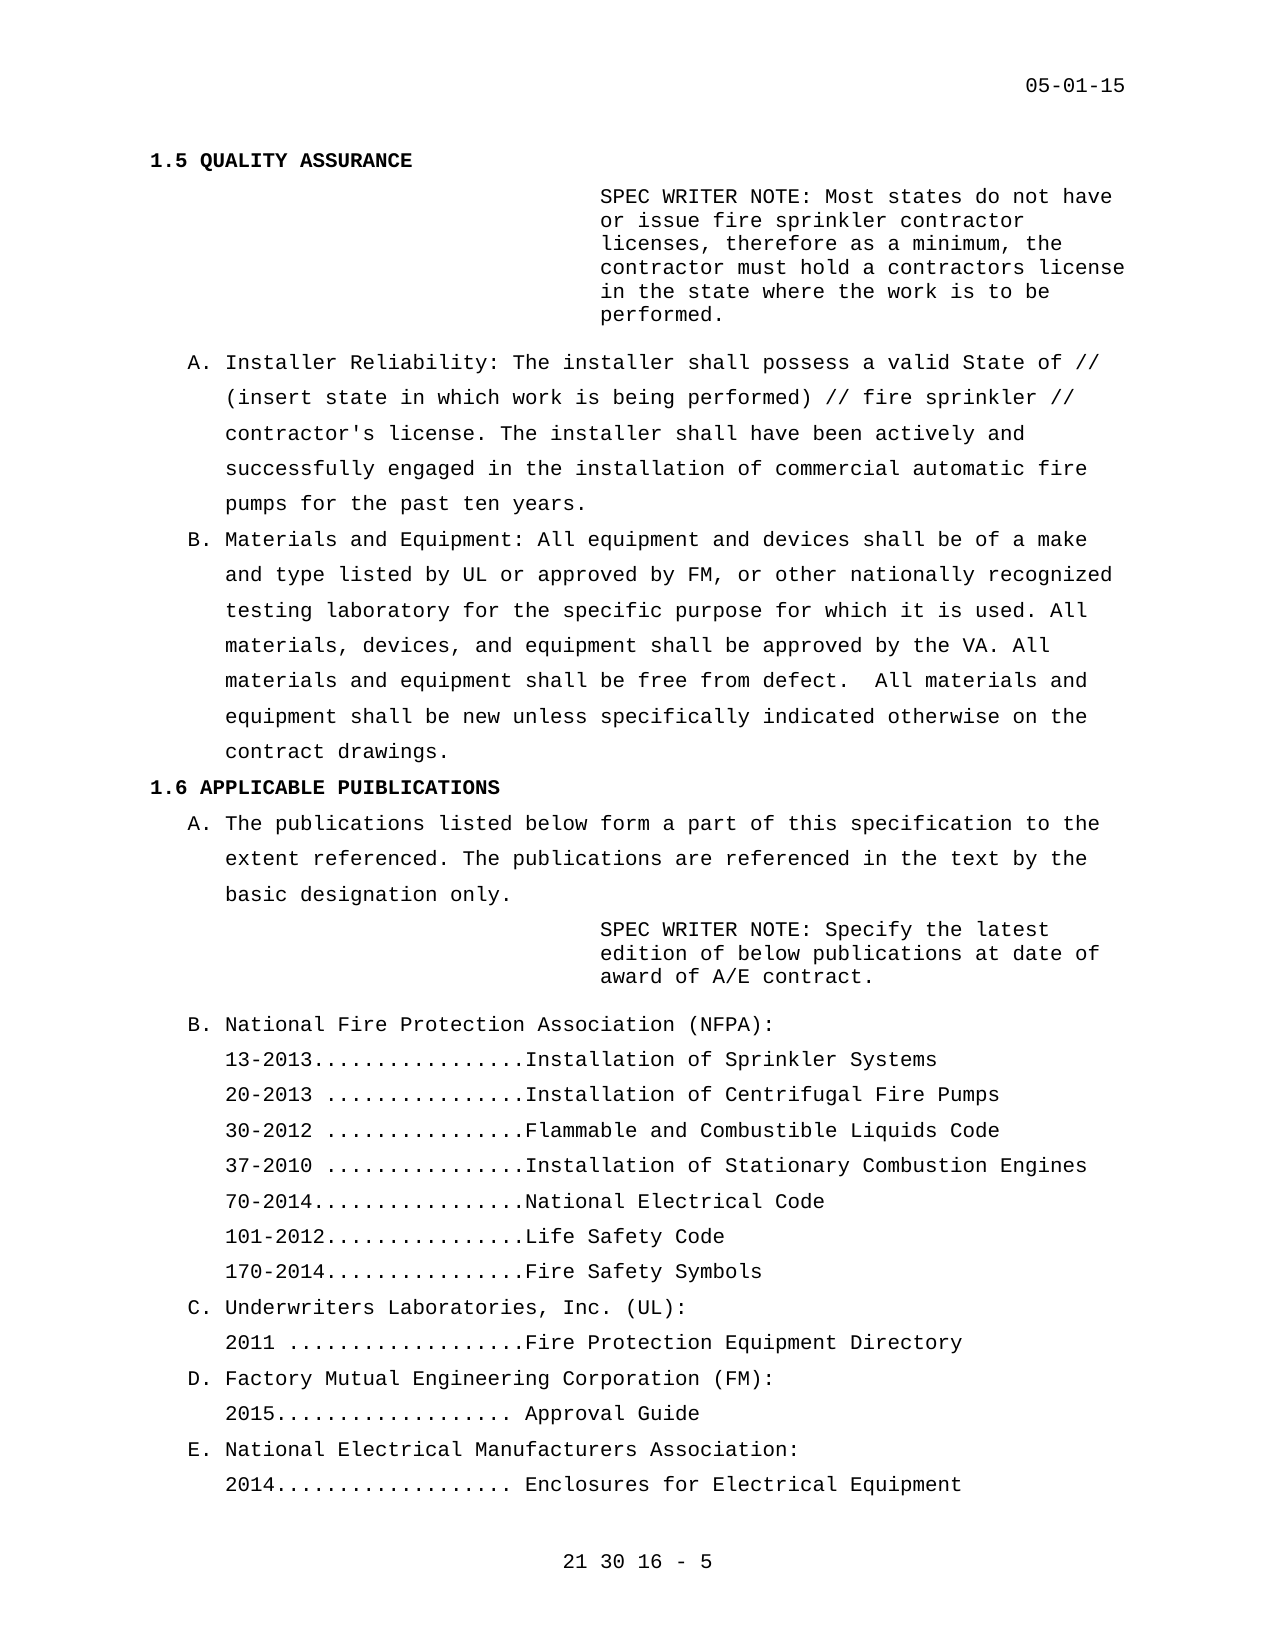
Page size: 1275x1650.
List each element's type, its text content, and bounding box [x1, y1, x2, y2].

text B. National Fire Protection Association (NFPA): [187, 1014, 1125, 1037]
text A. The publications listed below form a part of this specification to the extent referenced. The publications are referenced in the text by the basic designation only. [187, 813, 1125, 907]
text SPEC WRITER NOTE: Most states do not have or issue fire sprinkler contractor licenses, therefore as a minimum, the contractor must hold a contractors license in the state where the work is to be performed. [600, 186, 1125, 328]
text 2015................... Approval Guide [225, 1403, 1125, 1427]
text C. Underwriters Laboratories, Inc. (UL): [187, 1297, 1125, 1321]
text 2014................... Enclosures for Electrical Equipment [225, 1474, 1125, 1498]
text 170-2014 Fire Safety Symbols [225, 1262, 1125, 1285]
text 1.6 APPLICABLE PUIBLICATIONS [150, 777, 1125, 800]
text 37-2010 Installation of Stationary Combustion Engines [225, 1155, 1125, 1179]
text E. National Electrical Manufacturers Association: [187, 1439, 1125, 1462]
text 13-2013 Installation of Sprinkler Systems [225, 1049, 1125, 1073]
text 2011 Fire Protection Equipment Directory [225, 1332, 1125, 1356]
text SPEC WRITER NOTE: Specify the latest edition of below publications at date of award of A/E contract. [600, 919, 1125, 990]
text B. Materials and Equipment: All equipment and devices shall be of a make and type listed by UL or approved by FM, or other nationally recognized testing laboratory for the specific purpose for which it is used. All materials, devices, and equipment shall be approved by the VA. All materials and equipment shall be free from defect. All materials and equipment shall be new unless specifically indicated otherwise on the contract drawings. [187, 529, 1125, 765]
text 20-2013 Installation of Centrifugal Fire Pumps [225, 1084, 1125, 1108]
text 101-2012 Life Safety Code [225, 1226, 1125, 1250]
text D. Factory Mutual Engineering Corporation (FM): [187, 1368, 1125, 1391]
text 70-2014 National Electrical Code [225, 1191, 1125, 1214]
text A. Installer Reliability: The installer shall possess a valid State of // (insert state in which work is being performed) // fire sprinkler // contractor's license. The installer shall have been actively and successfully engaged in the installation of commercial automatic fire pumps for the past ten years. [187, 352, 1125, 517]
text 1.5 QUALITY ASSURANCE [150, 150, 1125, 174]
text 30-2012 Flammable and Combustible Liquids Code [225, 1120, 1125, 1143]
